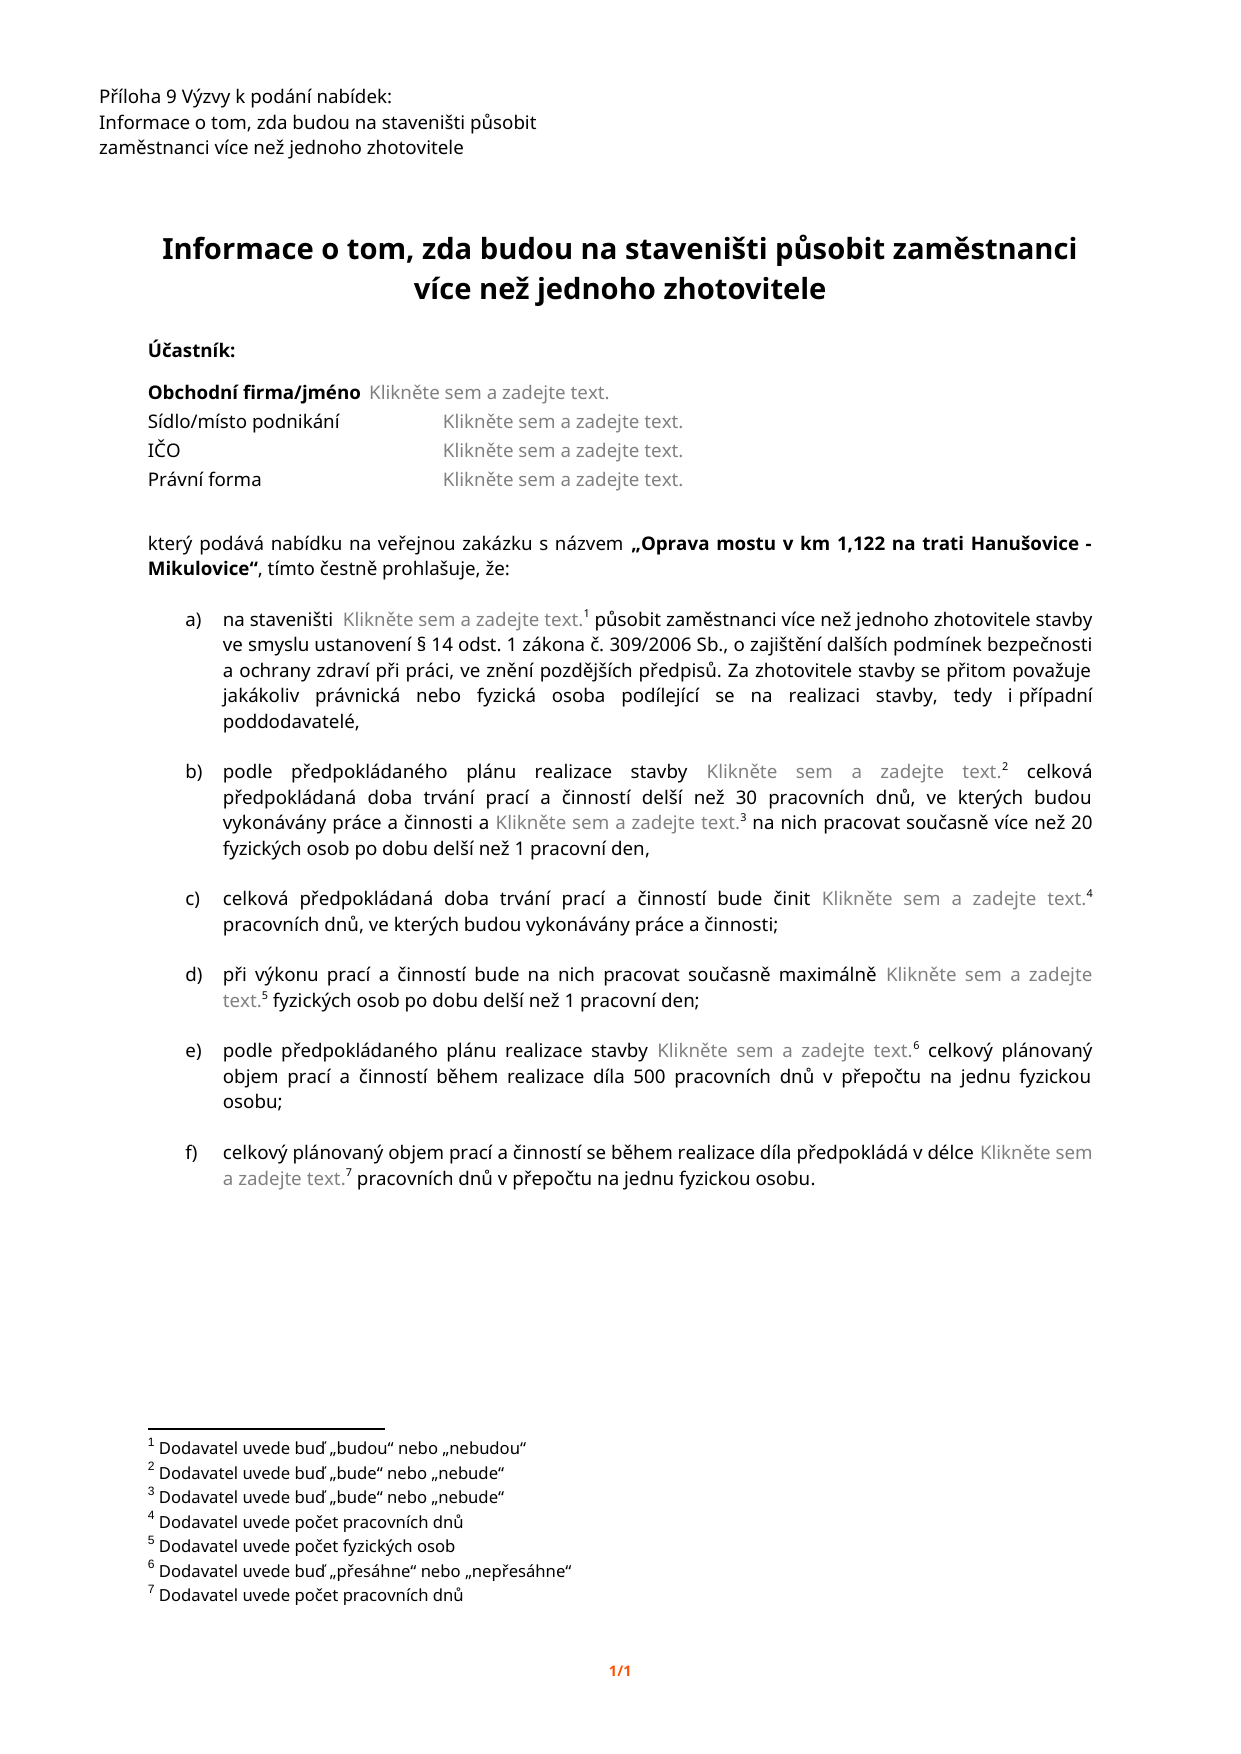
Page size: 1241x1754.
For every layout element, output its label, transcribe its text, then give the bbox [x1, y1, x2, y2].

text Sídlo/místo podnikání [148, 405, 1093, 434]
list celkový plánovaný objem prací a činností se během realizace díla předpokládá v délce pracovních dnů v přepočtu na jednu fyzickou osobu. [185, 1139, 1093, 1190]
text který podává nabídku na veřejnou zakázku s názvem „Oprava mostu v km 1,122 na trati Hanušovice - Mikulovice“, tímto čestně prohlašuje, že: [148, 530, 1093, 581]
text IČO [148, 434, 1093, 463]
list na staveništi působit zaměstnanci více než jednoho zhotovitele stavby ve smyslu ustanovení § 14 odst. 1 zákona č. 309/2006 Sb., o zajištění dalších podmínek bezpečnosti a ochrany zdraví při práci, ve znění pozdějších předpisů. Za zhotovitele stavby se přitom považuje jakákoliv právnická nebo fyzická osoba podílející se na realizaci stavby, tedy i případní poddodavatelé, [185, 606, 1093, 734]
text Účastník: [148, 333, 1093, 364]
title Informace o tom, zda budou na staveništi působit zaměstnanci více než jednoho zhotovitele [148, 228, 1093, 308]
list podle předpokládaného plánu realizace stavby celkový plánovaný objem prací a činností během realizace díla 500 pracovních dnů v přepočtu na jednu fyzickou osobu; [185, 1038, 1093, 1114]
list při výkonu prací a činností bude na nich pracovat současně maximálně fyzických osob po dobu delší než 1 pracovní den; [185, 962, 1093, 1013]
text Právní forma [148, 463, 1093, 492]
list podle předpokládaného plánu realizace stavby celková předpokládaná doba trvání prací a činností delší než 30 pracovních dnů, ve kterých budou vykonávány práce a činnosti a na nich pracovat současně více než 20 fyzických osob po dobu delší než 1 pracovní den, [185, 759, 1093, 861]
list celková předpokládaná doba trvání prací a činností bude činit pracovních dnů, ve kterých budou vykonávány práce a činnosti; [185, 886, 1093, 937]
text Obchodní firma/jméno [148, 376, 1093, 405]
